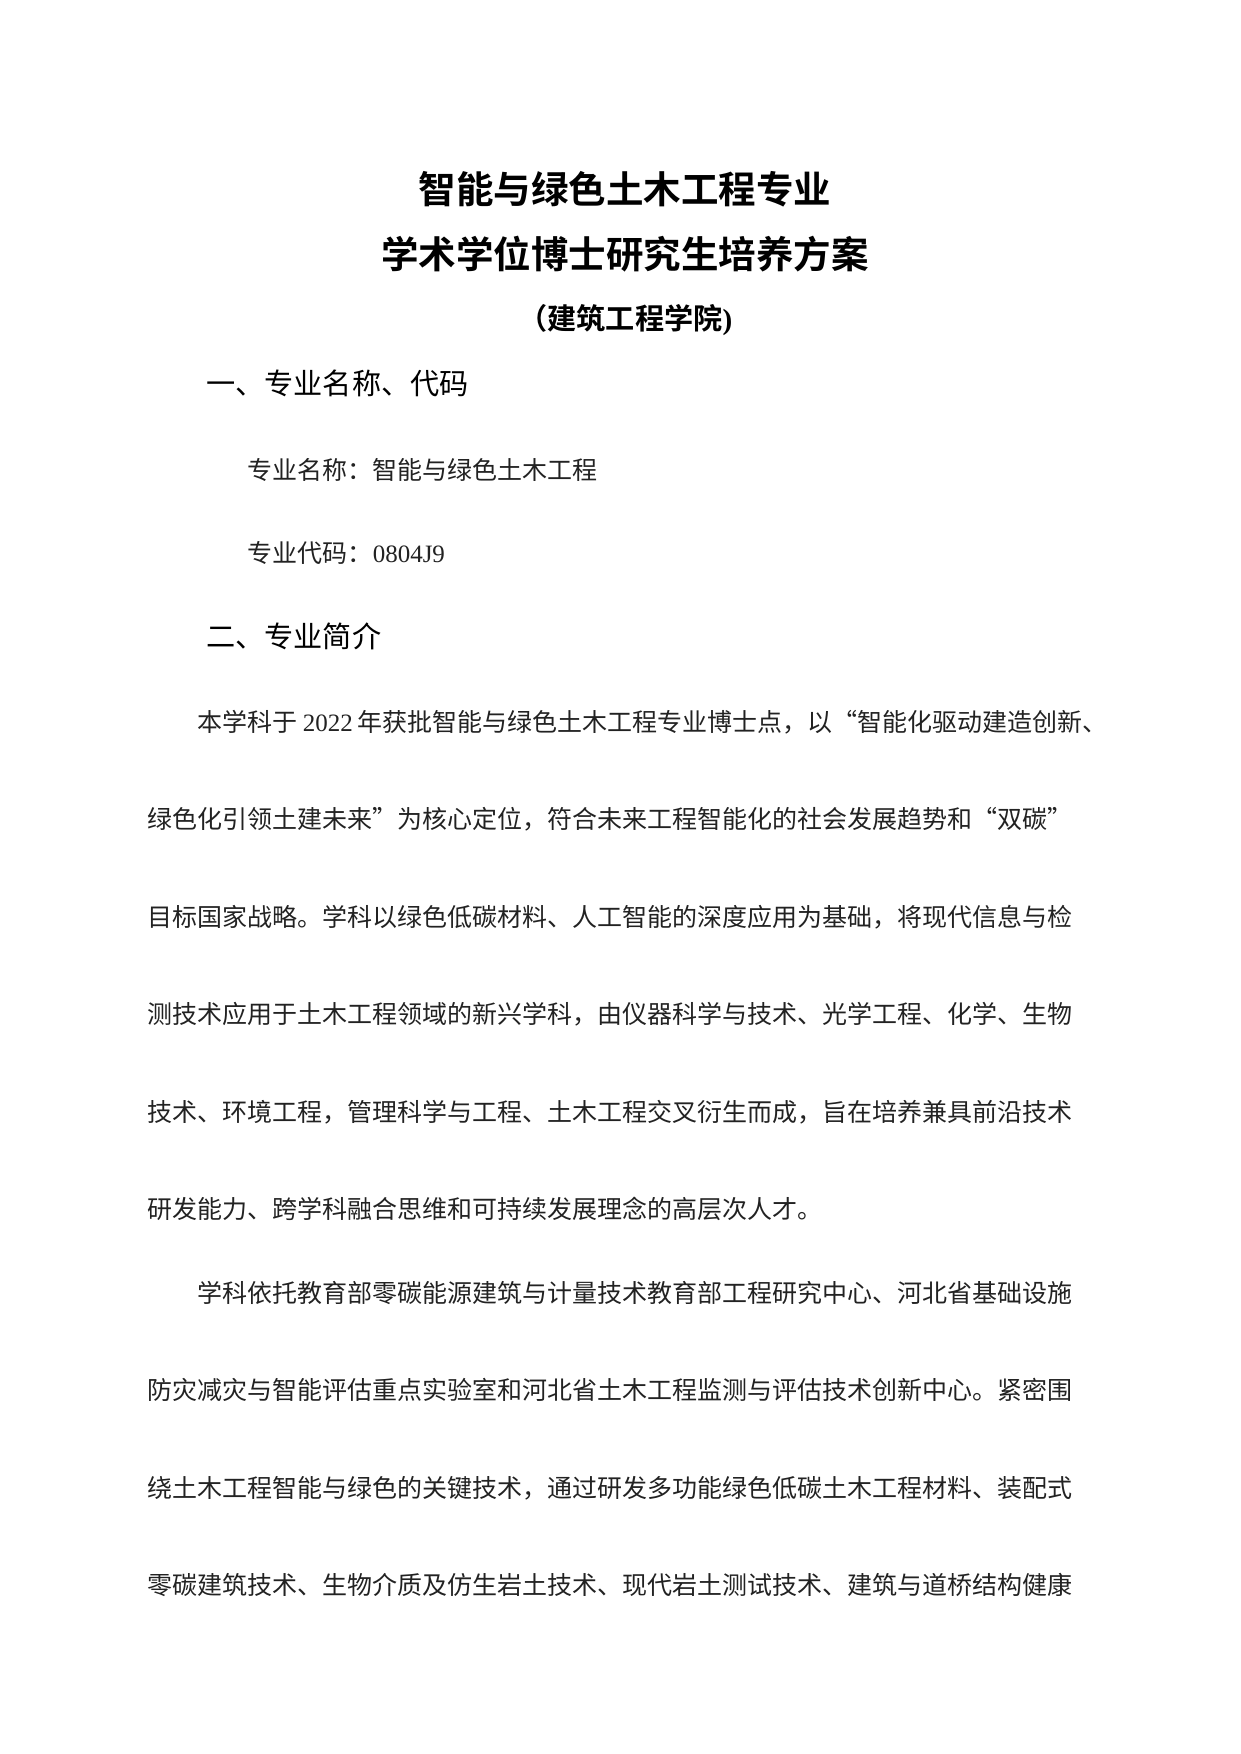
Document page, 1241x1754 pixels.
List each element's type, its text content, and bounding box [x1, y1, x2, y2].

text （建筑工程学院) [181, 284, 1069, 349]
text 专业代码：0804J9 [148, 519, 1092, 584]
text 本学科于2022年获批智能与绿色土木工程专业博士点，以“智能化驱动建造创新、绿色化引领土建未来”为核心定位，符合未来工程智能化的社会发展趋势和“双碳”目标国家战略。学科以绿色低碳材料、人工智能的深度应用为基础，将现代信息与检测技术应用于土木工程领域的新兴学科，由仪器科学与技术、光学工程、化学、生物技术、环境工程，管理科学与工程、土木工程交叉衍生而成，旨在培养兼具前沿技术研发能力、跨学科融合思维和可持续发展理念的高层次人才。 [148, 688, 1092, 1241]
text 一、专业名称、代码 [148, 349, 1092, 414]
text 专业名称：智能与绿色土木工程 [148, 436, 1092, 501]
text 二、专业简介 [148, 602, 1092, 667]
text 学术学位博士研究生培养方案 [181, 219, 1069, 284]
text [148, 1259, 1092, 1616]
text 智能与绿色土木工程专业 [181, 154, 1069, 219]
